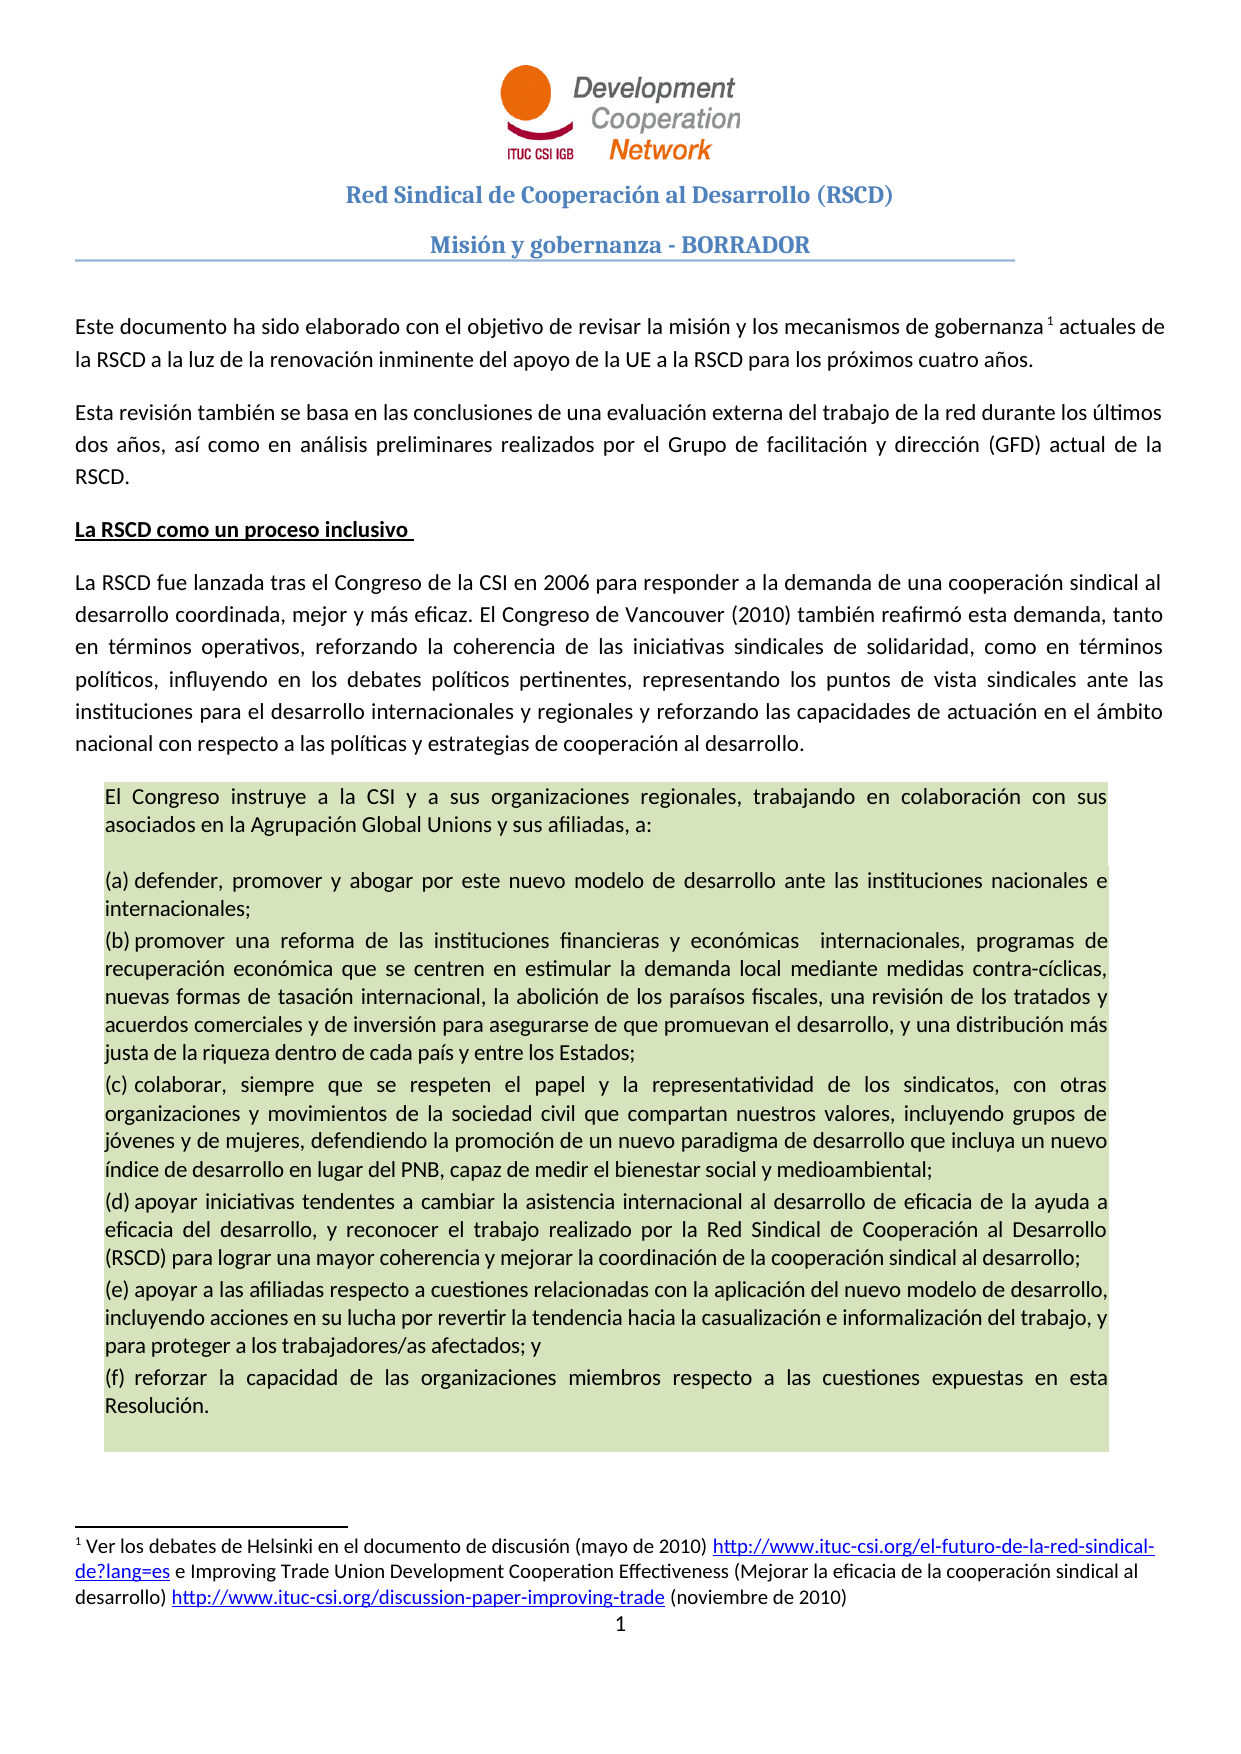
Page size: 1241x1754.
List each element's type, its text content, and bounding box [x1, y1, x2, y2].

text La RSCD fue lanzada tras el Congreso de la CSI en 2006 para responder a la demanda de una cooperación sindical al desarrollo coordinada, mejor y más eficaz. El Congreso de Vancouver (2010) también reafirmó esta demanda, tanto en términos operativos, reforzando la coherencia de las iniciativas sindicales de solidaridad, como en términos políticos, influyendo en los debates políticos pertinentes, representando los puntos de vista sindicales ante las instituciones para el desarrollo internacionales y regionales y reforzando las capacidades de actuación en el ámbito nacional con respecto a las políticas y estrategias de cooperación al desarrollo. [75, 568, 1165, 757]
list promover una reforma de las instituciones financieras y económicas internacionales, programas de recuperación económica que se centren en estimular la demanda local mediante medidas contra-cíclicas, nuevas formas de tasación internacional, la abolición de los paraísos fiscales, una revisión de los tratados y acuerdos comerciales y de inversión para asegurarse de que promuevan el desarrollo, y una distribución más justa de la riqueza dentro de cada país y entre los Estados; [104, 926, 1109, 1066]
text El Congreso instruye a la CSI y a sus organizaciones regionales, trabajando en colaboración con sus asociados en la Agrupación Global Unions y sus afiliadas, a: [104, 782, 1108, 838]
list colaborar, siempre que se respeten el papel y la representatividad de los sindicatos, con otras organizaciones y movimientos de la sociedad civil que compartan nuestros valores, incluyendo grupos de jóvenes y de mujeres, defendiendo la promoción de un nuevo paradigma de desarrollo que incluya un nuevo índice de desarrollo en lugar del PNB, capaz de medir el bienestar social y medioambiental; [104, 1071, 1109, 1183]
picture [500, 65, 740, 160]
list apoyar iniciativas tendentes a cambiar la asistencia internacional al desarrollo de eficacia de la ayuda a eficacia del desarrollo, y reconocer el trabajo realizado por la Red Sindical de Cooperación al Desarrollo (RSCD) para lograr una mayor coherencia y mejorar la coordinación de la cooperación sindical al desarrollo; [104, 1187, 1109, 1271]
text La RSCD como un proceso inclusivo [75, 515, 1165, 543]
text Esta revisión también se basa en las conclusiones de una evaluación externa del trabajo de la red durante los últimos dos años, así como en análisis preliminares realizados por el Grupo de facilitación y dirección (GFD) actual de la RSCD. [75, 398, 1165, 490]
text Este documento ha sido elaborado con el objetivo de revisar la misión y los mecanismos de gobernanza actuales de la RSCD a la luz de la renovación inminente del apoyo de la UE a la RSCD para los próximos cuatro años. [75, 312, 1165, 373]
list apoyar a las afiliadas respecto a cuestiones relacionadas con la aplicación del nuevo modelo de desarrollo, incluyendo acciones en su lucha por revertir la tendencia hacia la casualización e informalización del trabajo, y para proteger a los trabajadores/as afectados; y [104, 1275, 1109, 1359]
subtitle Misión y gobernanza - BORRADOR [75, 231, 1165, 259]
subtitle Red Sindical de Cooperación al Desarrollo (RSCD) [75, 181, 1165, 210]
list defender, promover y abogar por este nuevo modelo de desarrollo ante las instituciones nacionales e internacionales; [104, 866, 1109, 922]
list reforzar la capacidad de las organizaciones miembros respecto a las cuestiones expuestas en esta Resolución. [104, 1363, 1109, 1419]
